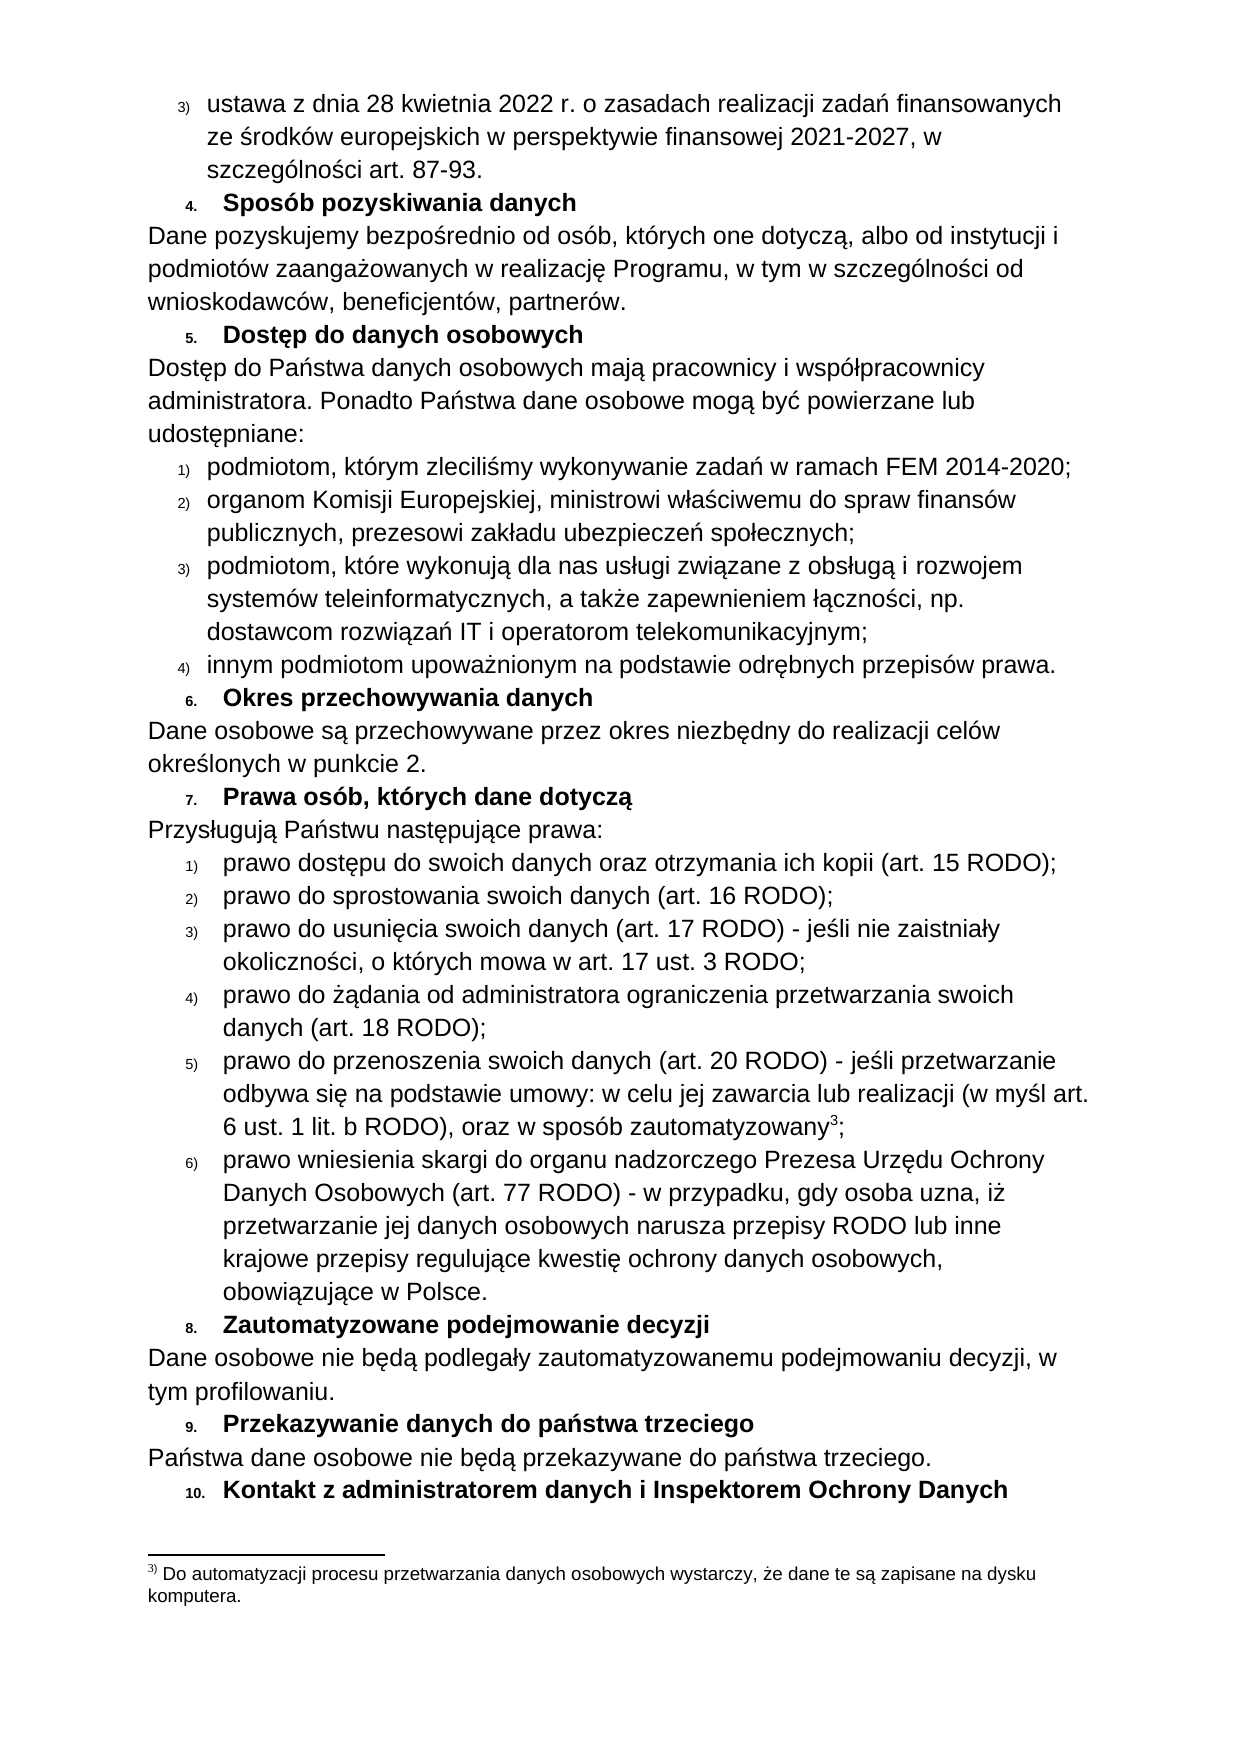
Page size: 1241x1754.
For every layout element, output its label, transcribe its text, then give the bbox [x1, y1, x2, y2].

list Przekazywanie danych do państwa trzeciego [185, 1409, 1093, 1438]
list ustawa z dnia 28 kwietnia 2022 r. o zasadach realizacji zadań finansowanych ze środków europejskich w perspektywie finansowej 2021-2027, w szczególności art. 87-93. [177, 89, 1093, 183]
list prawo dostępu do swoich danych oraz otrzymania ich kopii (art. 15 RODO); [185, 848, 1093, 877]
list Okres przechowywania danych [185, 683, 1093, 712]
text Przysługują Państwu następujące prawa: [148, 815, 1093, 844]
list Zautomatyzowane podejmowanie decyzji [185, 1310, 1093, 1339]
list prawo do sprostowania swoich danych (art. 16 RODO); [185, 881, 1093, 910]
text Dostęp do Państwa danych osobowych mają pracownicy i współpracownicy administratora. Ponadto Państwa dane osobowe mogą być powierzane lub udostępniane: [148, 353, 1093, 448]
list Prawa osób, których dane dotyczą [185, 782, 1093, 811]
list Sposób pozyskiwania danych [185, 188, 1093, 216]
list prawo do przenoszenia swoich danych (art. 20 RODO) - jeśli przetwarzanie odbywa się na podstawie umowy: w celu jej zawarcia lub realizacji (w myśl art. 6 ust. 1 lit. b RODO), oraz w sposób zautomatyzowany; [185, 1046, 1093, 1141]
list prawo wniesienia skargi do organu nadzorczego Prezesa Urzędu Ochrony Danych Osobowych (art. 77 RODO) - w przypadku, gdy osoba uzna, iż przetwarzanie jej danych osobowych narusza przepisy RODO lub inne krajowe przepisy regulujące kwestię ochrony danych osobowych, obowiązujące w Polsce. [185, 1145, 1093, 1306]
text Dane osobowe nie będą podlegały zautomatyzowanemu podejmowaniu decyzji, w tym profilowaniu. [148, 1343, 1093, 1405]
list prawo do usunięcia swoich danych (art. 17 RODO) - jeśli nie zaistniały okoliczności, o których mowa w art. 17 ust. 3 RODO; [185, 914, 1093, 976]
list innym podmiotom upoważnionym na podstawie odrębnych przepisów prawa. [177, 650, 1093, 679]
text Dane osobowe są przechowywane przez okres niezbędny do realizacji celów określonych w punkcie 2. [148, 716, 1093, 778]
list Dostęp do danych osobowych [185, 320, 1093, 348]
list prawo do żądania od administratora ograniczenia przetwarzania swoich danych (art. 18 RODO); [185, 980, 1093, 1042]
list podmiotom, którym zleciliśmy wykonywanie zadań w ramach FEM 2014-2020; [177, 452, 1093, 481]
list organom Komisji Europejskiej, ministrowi właściwemu do spraw finansów publicznych, prezesowi zakładu ubezpieczeń społecznych; [177, 485, 1093, 547]
text Państwa dane osobowe nie będą przekazywane do państwa trzeciego. [148, 1442, 1093, 1471]
list podmiotom, które wykonują dla nas usługi związane z obsługą i rozwojem systemów teleinformatycznych, a także zapewnieniem łączności, np. dostawcom rozwiązań IT i operatorom telekomunikacyjnym; [177, 551, 1093, 646]
text Dane pozyskujemy bezpośrednio od osób, których one dotyczą, albo od instytucji i podmiotów zaangażowanych w realizację Programu, w tym w szczególności od wnioskodawców, beneficjentów, partnerów. [148, 221, 1093, 316]
list Kontakt z administratorem danych i Inspektorem Ochrony Danych [185, 1476, 1093, 1504]
